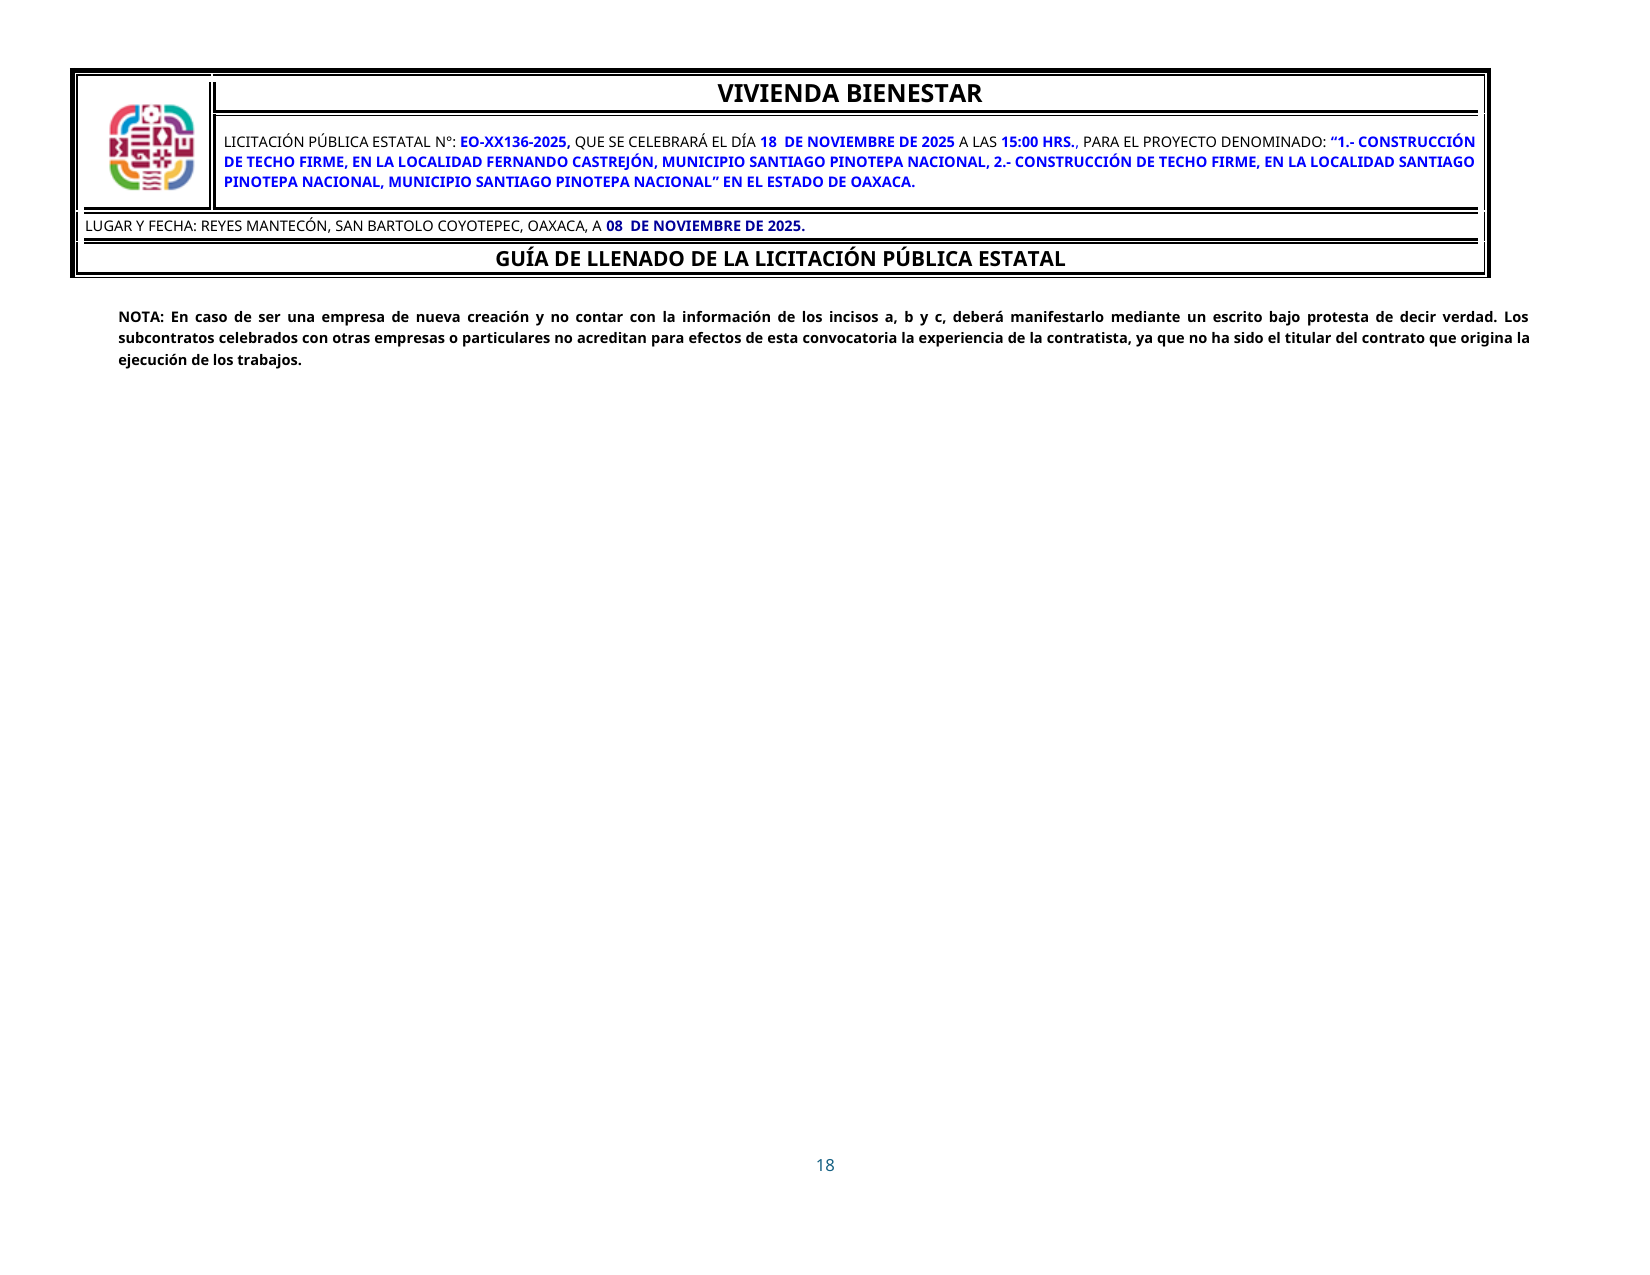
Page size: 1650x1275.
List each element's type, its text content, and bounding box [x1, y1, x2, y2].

picture [98, 97, 205, 196]
text NOTA: En caso de ser una empresa de nueva creación y no contar con la información de los incisos a, b y c, deberá manifestarlo mediante un escrito bajo protesta de decir verdad. Los subcontratos celebrados con otras empresas o particulares no acreditan para efectos de esta convocatoria la experiencia de la contratista, ya que no ha sido el titular del contrato que origina la ejecución de los trabajos. [118, 307, 1532, 369]
